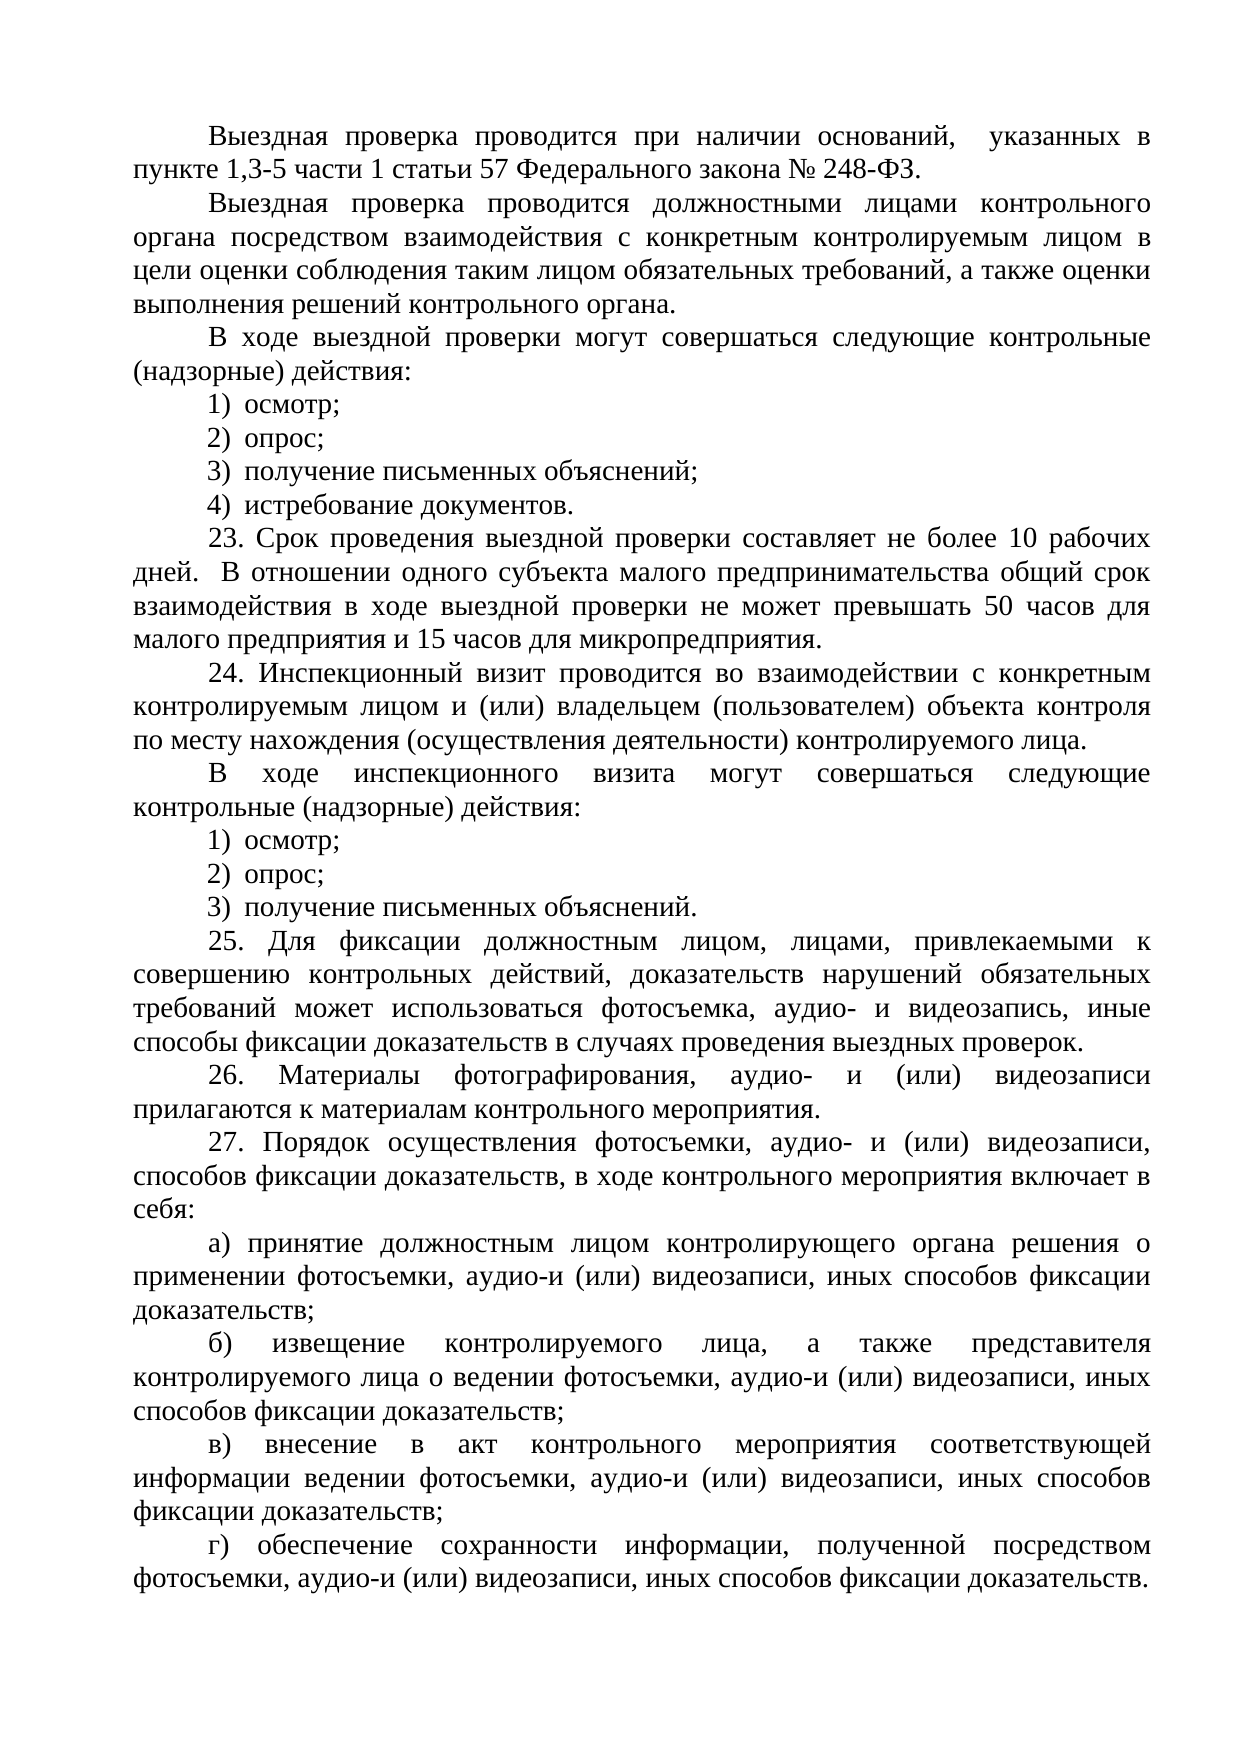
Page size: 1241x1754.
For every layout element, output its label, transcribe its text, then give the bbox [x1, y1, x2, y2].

list получение письменных объяснений. [207, 889, 1152, 923]
list осмотр; [207, 822, 1152, 856]
text г) обеспечение сохранности информации, полученной посредством фотосъемки, аудио-и (или) видеозаписи, иных способов фиксации доказательств. [133, 1527, 1152, 1594]
text а) принятие должностным лицом контролирующего органа решения о применении фотосъемки, аудио-и (или) видеозаписи, иных способов фиксации доказательств; [133, 1225, 1152, 1326]
list осмотр; [207, 386, 1152, 420]
text 23. Срок проведения выездной проверки составляет не более 10 рабочих дней. В отношении одного субъекта малого предпринимательства общий срок взаимодействия в ходе выездной проверки не может превышать 50 часов для малого предприятия и 15 часов для микропредприятия. [133, 521, 1152, 655]
list опрос; [207, 856, 1152, 889]
text В ходе инспекционного визита могут совершаться следующие контрольные (надзорные) действия: [133, 755, 1152, 822]
text 26. Материалы фотографирования, аудио- и (или) видеозаписи прилагаются к материалам контрольного мероприятия. [133, 1057, 1152, 1124]
text 24. Инспекционный визит проводится во взаимодействии с конкретным контролируемым лицом и (или) владельцем (пользователем) объекта контроля по месту нахождения (осуществления деятельности) контролируемого лица. [133, 655, 1152, 755]
text Выездная проверка проводится должностными лицами контрольного органа посредством взаимодействия с конкретным контролируемым лицом в цели оценки соблюдения таким лицом обязательных требований, а также оценки выполнения решений контрольного органа. [133, 185, 1152, 319]
text В ходе выездной проверки могут совершаться следующие контрольные (надзорные) действия: [133, 319, 1152, 386]
text Выездная проверка проводится при наличии оснований, указанных в пункте 1,3-5 части 1 статьи 57 Федерального закона № 248-ФЗ. [133, 118, 1152, 185]
list получение письменных объяснений; [207, 453, 1152, 487]
list истребование документов. [207, 487, 1152, 521]
text б) извещение контролируемого лица, а также представителя контролируемого лица о ведении фотосъемки, аудио-и (или) видеозаписи, иных способов фиксации доказательств; [133, 1326, 1152, 1426]
text 27. Порядок осуществления фотосъемки, аудио- и (или) видеозаписи, способов фиксации доказательств, в ходе контрольного мероприятия включает в себя: [133, 1124, 1152, 1225]
list опрос; [207, 420, 1152, 453]
text 25. Для фиксации должностным лицом, лицами, привлекаемыми к совершению контрольных действий, доказательств нарушений обязательных требований может использоваться фотосъемка, аудио- и видеозапись, иные способы фиксации доказательств в случаях проведения выездных проверок. [133, 923, 1152, 1057]
text в) внесение в акт контрольного мероприятия соответствующей информации ведении фотосъемки, аудио-и (или) видеозаписи, иных способов фиксации доказательств; [133, 1426, 1152, 1527]
